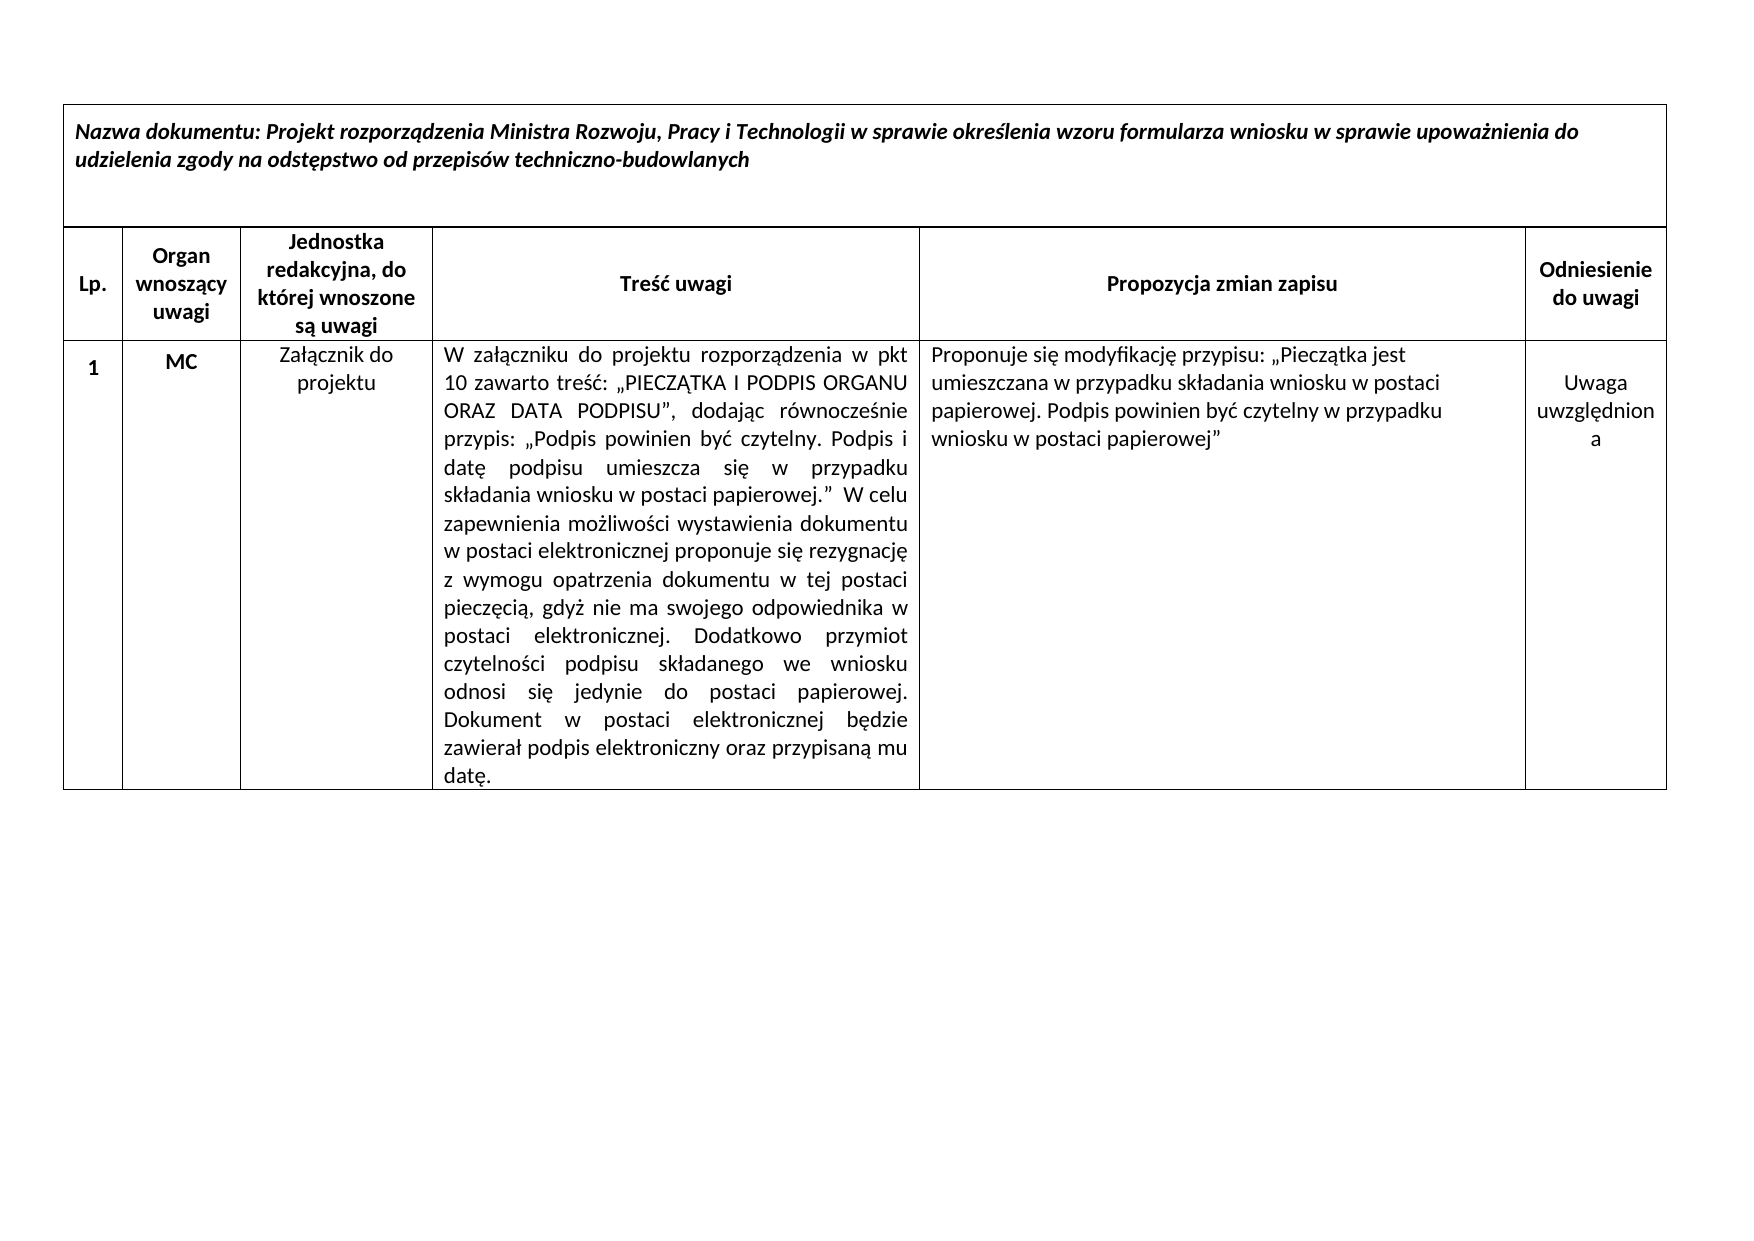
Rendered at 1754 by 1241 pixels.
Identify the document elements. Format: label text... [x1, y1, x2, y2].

table_cell Jednostka redakcyjna, do której wnoszone są uwagi [241, 228, 432, 339]
table_cell Lp. [64, 228, 122, 339]
table_cell Uwaga uwzględniona [1526, 341, 1666, 789]
table_cell Treść uwagi [433, 228, 919, 339]
table_cell Organ wnoszący uwagi [123, 228, 240, 339]
table_cell Propozycja zmian zapisu [920, 228, 1525, 339]
table_cell Proponuje się modyfikację przypisu: „Pieczątka jest umieszczana w przypadku składania wniosku w postaci papierowej. Podpis powinien być czytelny w przypadku wniosku w postaci papierowej” [920, 341, 1525, 789]
table_cell Odniesienie do uwagi [1526, 228, 1666, 339]
table_cell MC [123, 341, 240, 789]
table_cell W załączniku do projektu rozporządzenia w pkt 10 zawarto treść: „PIECZĄTKA I PODPIS ORGANU ORAZ DATA PODPISU”, dodając równocześnie przypis: „Podpis powinien być czytelny. Podpis i datę podpisu umieszcza się w przypadku składania wniosku w postaci papierowej.” W celu zapewnienia możliwości wystawienia dokumentu w postaci elektronicznej proponuje się rezygnację z wymogu opatrzenia dokumentu w tej postaci pieczęcią, gdyż nie ma swojego odpowiednika w postaci elektronicznej. Dodatkowo przymiot czytelności podpisu składanego we wniosku odnosi się jedynie do postaci papierowej. Dokument w postaci elektronicznej będzie zawierał podpis elektroniczny oraz przypisaną mu datę. [433, 341, 919, 789]
table_cell Załącznik do projektu [241, 341, 432, 789]
table_cell 1 [64, 341, 122, 789]
table_header Nazwa dokumentu: Projekt rozporządzenia Ministra Rozwoju, Pracy i Technologii w sprawie określenia wzoru formularza wniosku w sprawie upoważnienia do udzielenia zgody na odstępstwo od przepisów techniczno-budowlanych [64, 105, 1666, 226]
